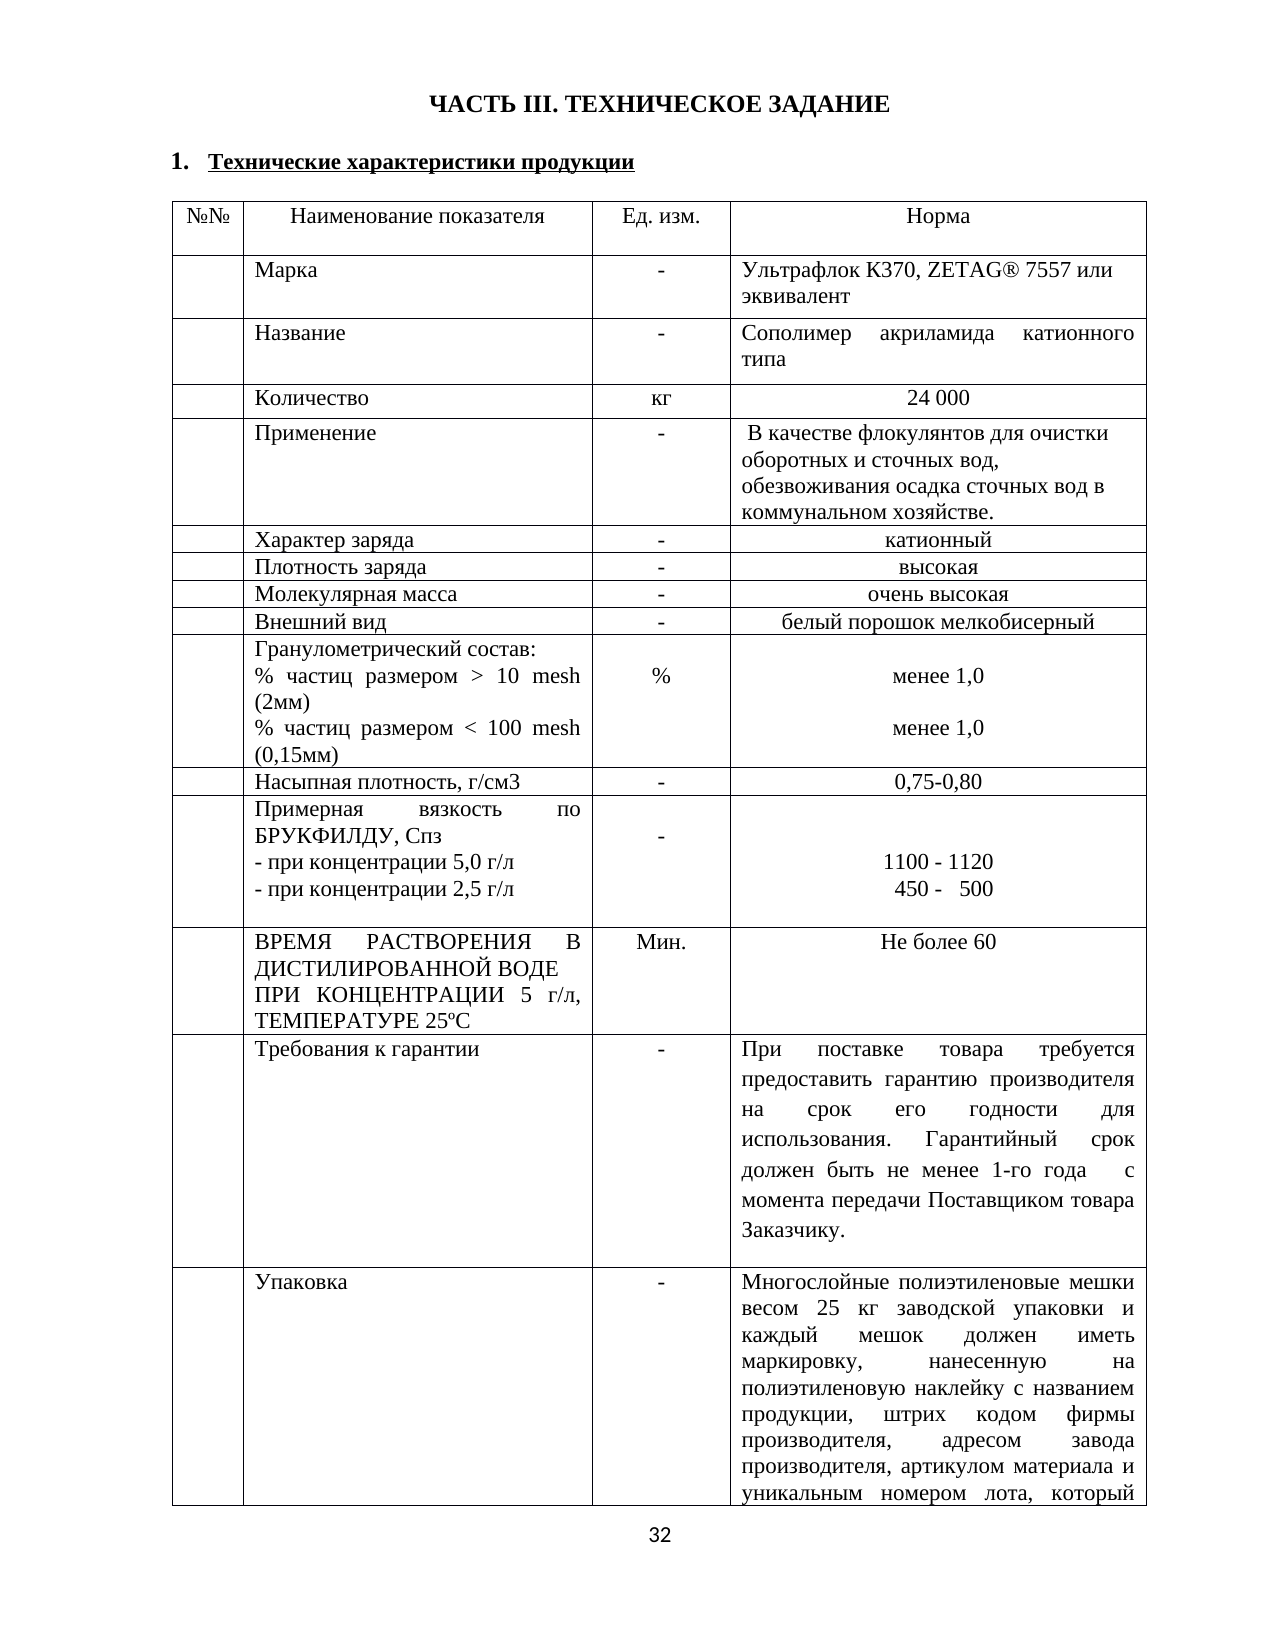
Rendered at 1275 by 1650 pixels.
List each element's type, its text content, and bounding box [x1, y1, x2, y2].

table_cell [173, 385, 243, 418]
table_cell - [593, 1035, 730, 1267]
table_cell - [593, 526, 730, 552]
table_cell Название [244, 319, 592, 383]
table_cell - [593, 581, 730, 607]
table_cell Применение [244, 419, 592, 525]
text ЧАСТЬ III. ТЕХНИЧЕСКОЕ ЗАДАНИЕ [133, 89, 1186, 117]
table_cell Не более 60 [731, 928, 1146, 1034]
table_cell - [593, 553, 730, 579]
table_cell Требования к гарантии [244, 1035, 592, 1267]
table_cell белый порошок мелкобисерный [731, 608, 1146, 634]
table_cell Характер заряда [244, 526, 592, 552]
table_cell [731, 1268, 1146, 1505]
table_header Норма [731, 202, 1146, 255]
table_cell - [593, 256, 730, 317]
table_cell Марка [244, 256, 592, 317]
table_cell Внешний вид [244, 608, 592, 634]
table_cell - [593, 796, 730, 927]
table_cell Гранулометрический состав: % частиц размером > 10 mesh (2мм) % частиц размером < 100 mesh (0,15мм) [244, 635, 592, 767]
list Технические характеристики продукции [170, 146, 1186, 175]
table_cell Упаковка [244, 1268, 592, 1505]
table_cell [173, 768, 243, 794]
table_cell Примерная вязкость по БРУКФИЛДУ, Спз - при концентрации 5,0 г/л - при концентрации 2,5 г/л [244, 796, 592, 927]
table_cell - [593, 419, 730, 525]
table_cell 1100 - 1120 450 - 500 [731, 796, 1146, 927]
table_cell очень высокая [731, 581, 1146, 607]
table_cell Количество [244, 385, 592, 418]
table_cell [173, 419, 243, 525]
table_cell катионный [731, 526, 1146, 552]
table_cell [173, 928, 243, 1034]
table_cell [173, 796, 243, 927]
table_cell Мин. [593, 928, 730, 1034]
table_cell [173, 1268, 243, 1505]
table_header Наименование показателя [244, 202, 592, 255]
table_cell [173, 1035, 243, 1267]
table_cell % [593, 635, 730, 767]
table_cell Молекулярная масса [244, 581, 592, 607]
table_cell [173, 256, 243, 317]
table_cell [173, 635, 243, 767]
table_cell - [593, 1268, 730, 1505]
table_cell - [593, 608, 730, 634]
table_cell При поставке товара требуется предоставить гарантию производителя на срок его годности для использования. Гарантийный срок должен быть не менее 1-го года с момента передачи Поставщиком товара Заказчику. [731, 1035, 1146, 1267]
table_cell Сополимер акриламида катионного типа [731, 319, 1146, 383]
table_cell Насыпная плотность, г/см3 [244, 768, 592, 794]
table_cell [173, 608, 243, 634]
table_header Ед. изм. [593, 202, 730, 255]
table_cell [173, 581, 243, 607]
table_header №№ [173, 202, 243, 255]
table_cell менее 1,0 менее 1,0 [731, 635, 1146, 767]
table_cell [173, 553, 243, 579]
table_cell В качестве флокулянтов для очистки оборотных и сточных вод, обезвоживания осадка сточных вод в коммунальном хозяйстве. [731, 419, 1146, 525]
table_cell высокая [731, 553, 1146, 579]
table_cell 24 000 [731, 385, 1146, 418]
table_cell кг [593, 385, 730, 418]
table_cell Ультрафлок К370, ZETAG® 7557 или эквивалент [731, 256, 1146, 317]
table_cell Плотность заряда [244, 553, 592, 579]
table_cell - [593, 768, 730, 794]
table_cell ВРЕМЯ РАСТВОРЕНИЯ В ДИСТИЛИРОВАННОЙ ВОДЕ ПРИ КОНЦЕНТРАЦИИ 5 г/л, ТЕМПЕРАТУРЕ 25ºС [244, 928, 592, 1034]
table_cell 0,75-0,80 [731, 768, 1146, 794]
table_cell - [593, 319, 730, 383]
table_cell [173, 526, 243, 552]
table_cell [173, 319, 243, 383]
